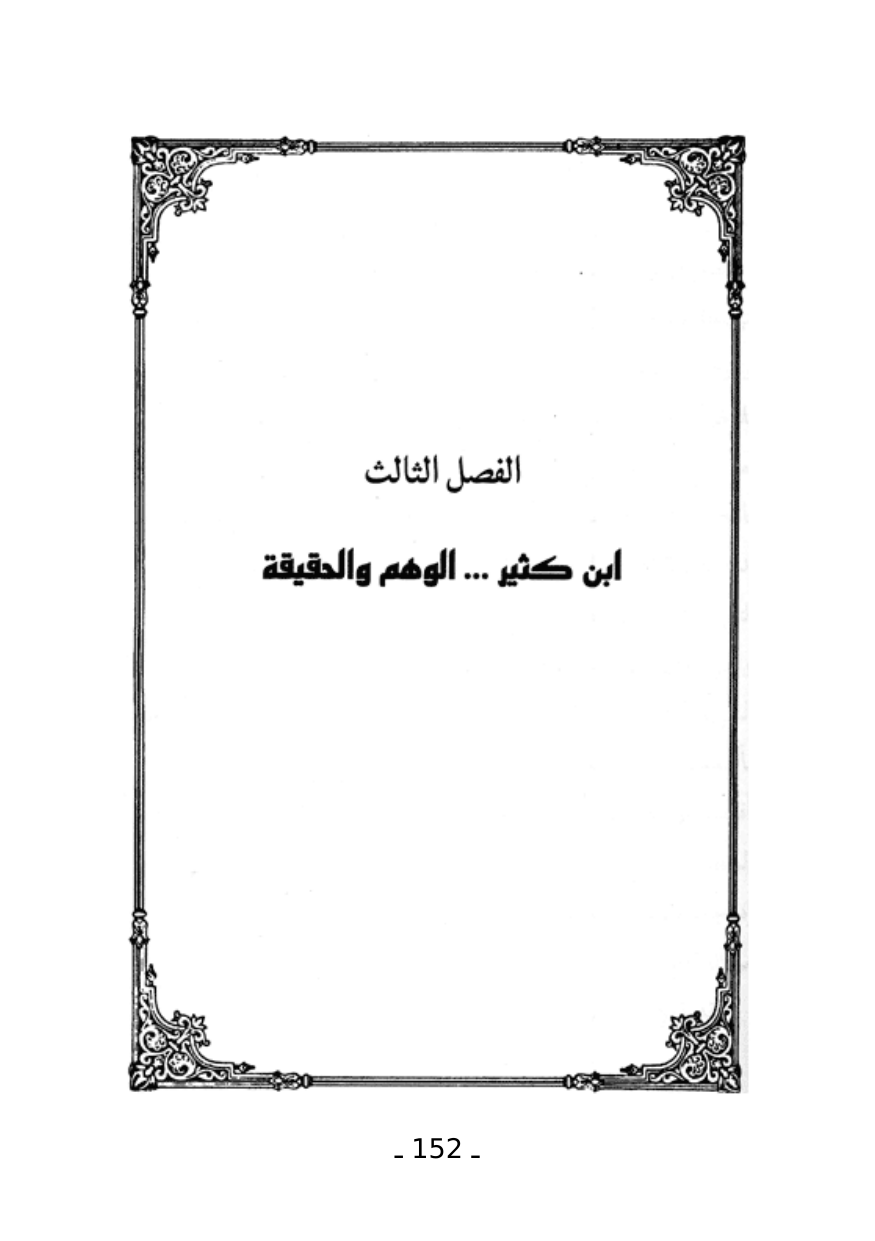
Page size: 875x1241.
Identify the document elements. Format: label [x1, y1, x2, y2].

picture [119, 112, 754, 1117]
